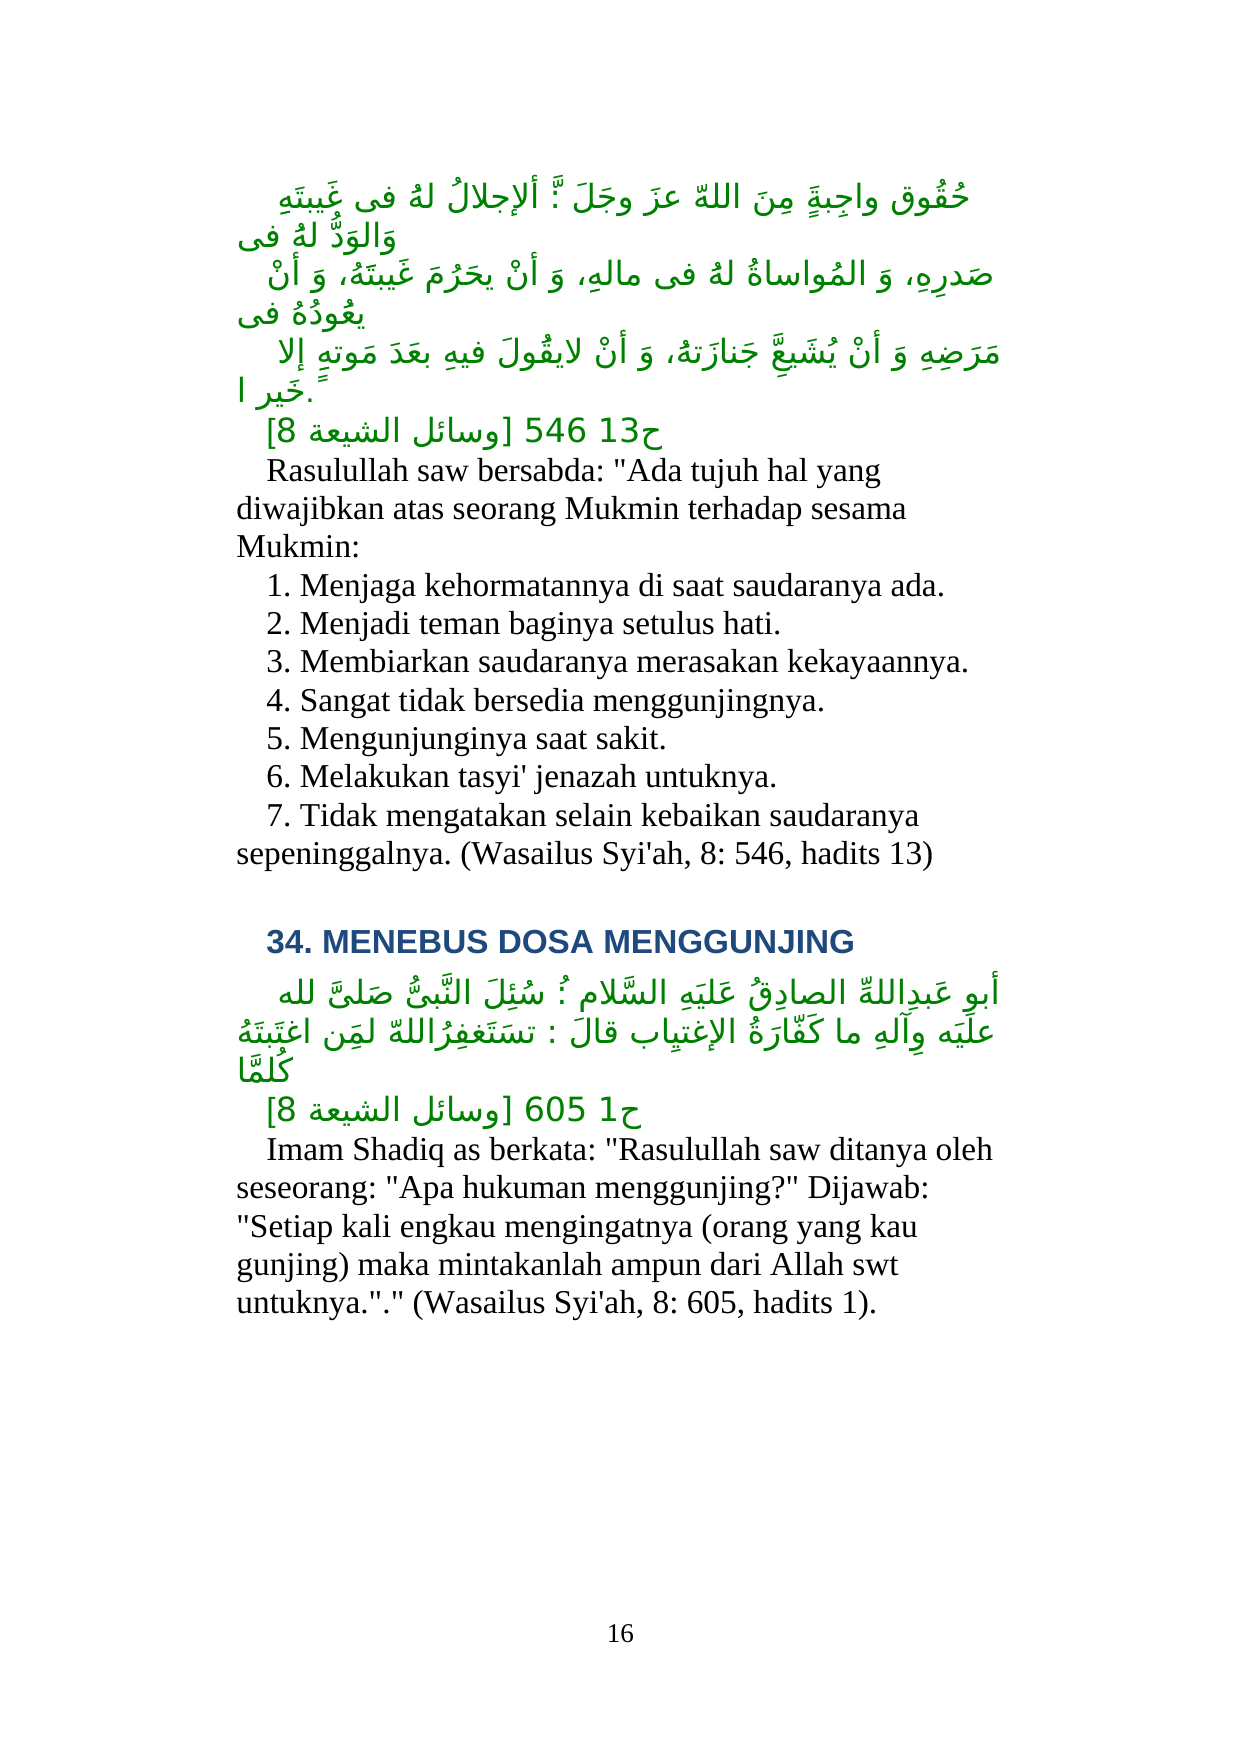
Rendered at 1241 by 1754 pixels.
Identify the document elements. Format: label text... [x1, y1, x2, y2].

text Rasulullah saw bersabda: "Ada tujuh hal yang diwajibkan atas seorang Mukmin terhadap sesama Mukmin: [236, 450, 1004, 565]
text 1. Menjaga kehormatannya di saat saudaranya ada. [236, 565, 1004, 603]
text أبو عَبدِاللهِّ الصادِقُ عَليَهِ السَّلام :ُ سُئِلَ النَّبىُّ صَلىَّ لله علَيَه وِآلهِ ما كَفّارَةُ الإغتيِاب قالَ : تسَتَغفِرُاللهّ لمَِن اغتَبتَهُ كُلمَّا [236, 973, 1004, 1090]
text 6. Melakukan tasyi' jenazah untuknya. [236, 757, 1004, 795]
text 4. Sangat tidak bersedia menggunjingnya. [236, 680, 1004, 718]
text صَدرِهِ، وَ المُواساةُ لهَُ فى مالهِِ، وَ أنْ يحَرُمَ غَيبتََهُ، وَ أنْ يعَُودُهُ فى [236, 255, 1004, 333]
text مَرَضِهِ وَ أنْ يُشَيعَِّ جَنازَتهَُ، وَ أنْ لايقَُولَ فيهِ بعَدَ مَوتهِِ إلا خَير ا.ً [236, 333, 1004, 411]
subtitle 34. MENEBUS DOSA MENGGUNJING [236, 922, 1004, 961]
text [ح1 605 [وسائل الشيعة 8 [236, 1090, 1004, 1129]
text Imam Shadiq as berkata: "Rasulullah saw ditanya oleh seseorang: "Apa hukuman menggunjing?" Dijawab: "Setiap kali engkau mengingatnya (orang yang kau gunjing) maka mintakanlah ampun dari Allah swt untuknya."." (Wasailus Syi'ah, 8: 605, hadits 1). [236, 1129, 1004, 1321]
text 2. Menjadi teman baginya setulus hati. [236, 603, 1004, 642]
text حُقُوق واجِبةٍَ مِنَ اللهّ عزَ وجَلَ :َّ ألإجلالُ لهَُ فى غَيبتَهِِ وَالوَدُّ لهَُ فى [236, 177, 1004, 255]
text [ح13 546 [وسائل الشيعة 8 [236, 411, 1004, 450]
text 7. Tidak mengatakan selain kebaikan saudaranya sepeninggalnya. (Wasailus Syi'ah, 8: 546, hadits 13) [236, 795, 1004, 872]
text 5. Mengunjunginya saat sakit. [236, 718, 1004, 757]
text 3. Membiarkan saudaranya merasakan kekayaannya. [236, 642, 1004, 680]
